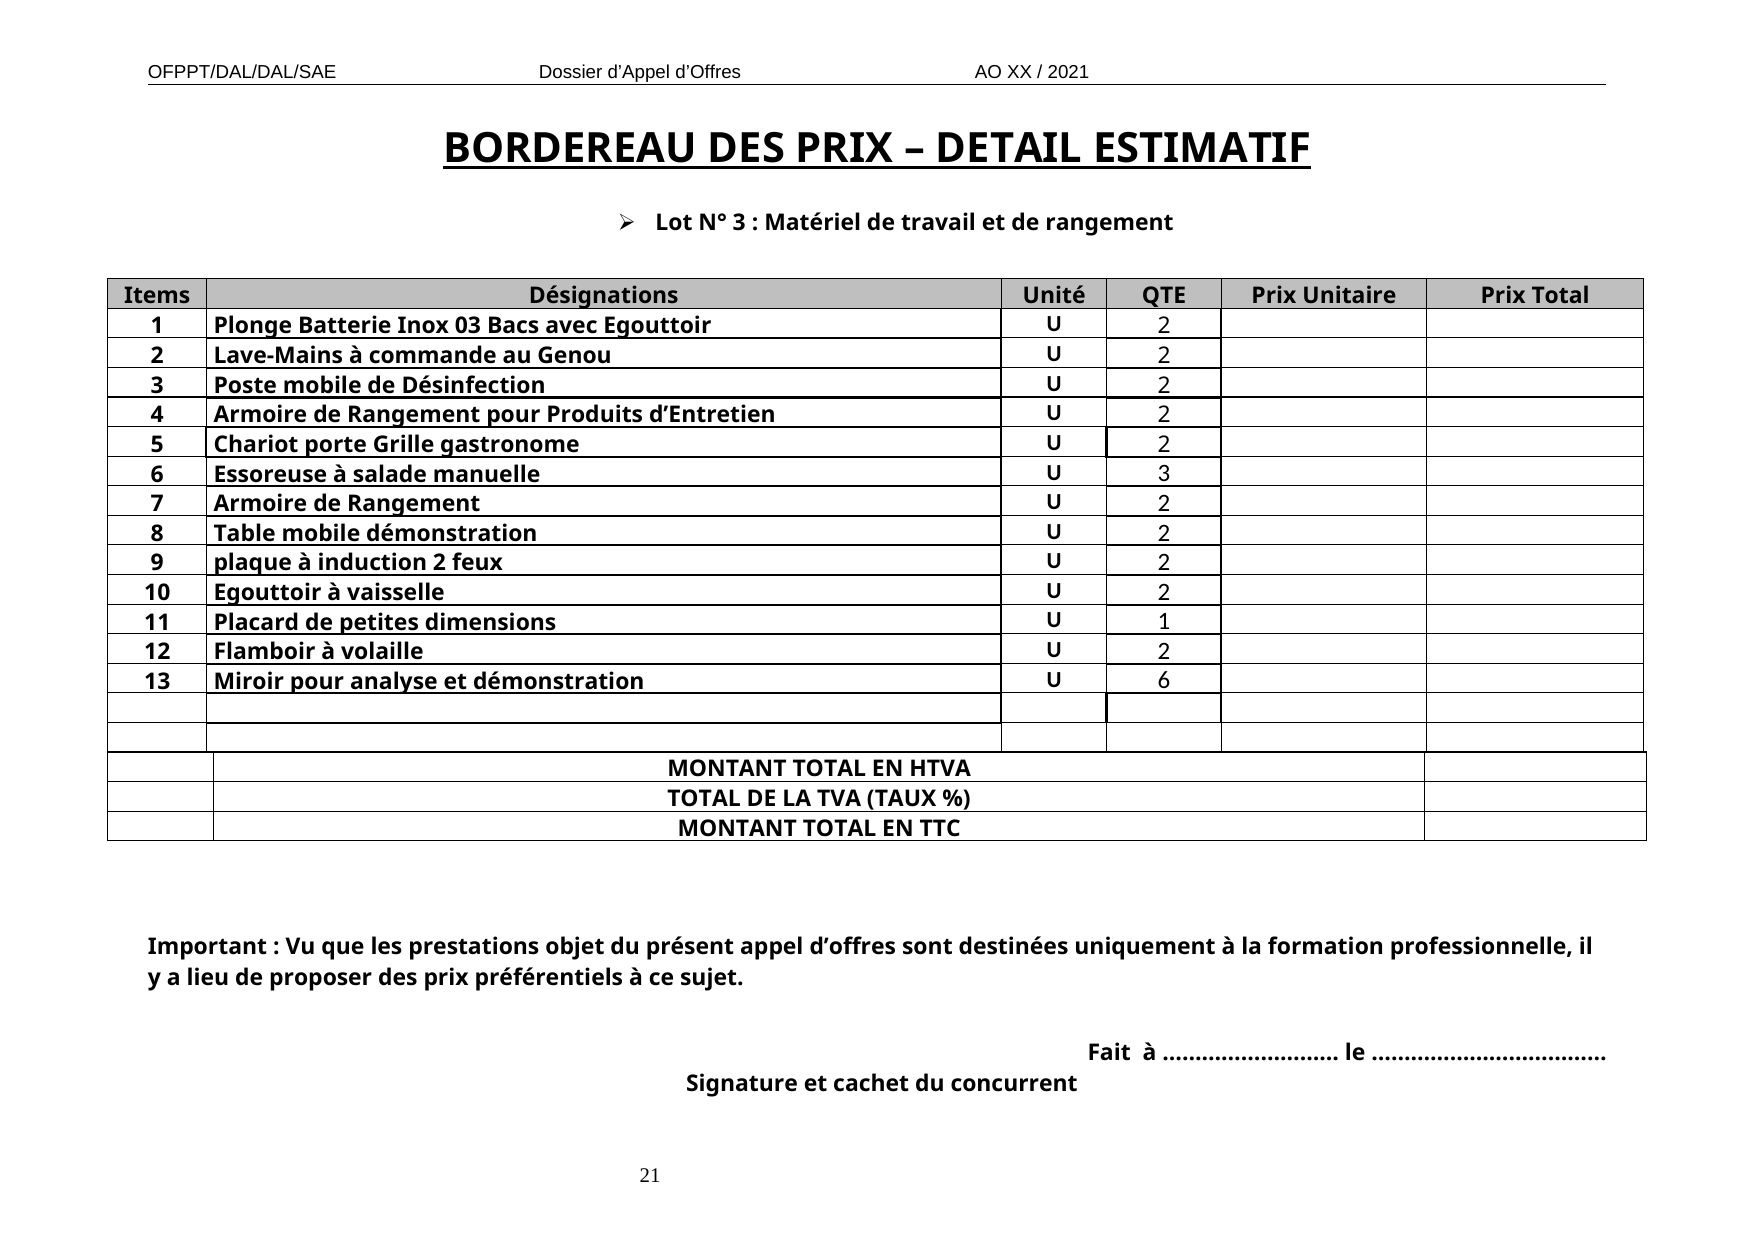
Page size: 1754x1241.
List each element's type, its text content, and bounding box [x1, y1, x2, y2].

table_cell [1222, 575, 1426, 603]
table_cell 2 [1107, 517, 1220, 544]
table_cell [1427, 516, 1643, 544]
table_cell [1427, 723, 1643, 751]
table_header Prix Total En HTVA En chiffre [1427, 279, 1643, 308]
table_cell [1427, 457, 1643, 485]
table_cell [207, 694, 1000, 722]
table_cell [1108, 694, 1220, 722]
table_cell 9 [108, 545, 206, 574]
table_header Désignations [207, 279, 1001, 308]
table_cell 2 [1107, 339, 1220, 367]
table_cell [1222, 664, 1426, 692]
table_cell [1222, 398, 1426, 426]
table_cell Miroir pour analyse et démonstration [207, 665, 1000, 692]
table_cell 2 [1107, 309, 1220, 337]
table_cell [1002, 693, 1105, 722]
table_cell 8 [108, 516, 206, 544]
table_cell Armoire de Rangement pour Produits d’Entretien [207, 399, 1000, 426]
table_cell 12 [108, 634, 206, 663]
table_cell U [1002, 486, 1106, 515]
table_cell [1427, 634, 1643, 663]
table_cell [1107, 723, 1221, 751]
table_cell [1222, 605, 1426, 633]
text Signature et cachet du concurrent [148, 1067, 1606, 1098]
table_cell 2 [1107, 399, 1220, 426]
table_cell 2 [1107, 576, 1220, 603]
table_cell 3 [1107, 458, 1220, 485]
table_cell U [1002, 664, 1106, 692]
table_cell 5 [108, 427, 205, 456]
table_cell [1222, 338, 1426, 367]
table_cell U [1002, 634, 1106, 663]
table_cell [1427, 368, 1643, 396]
table_cell 1 [108, 309, 206, 337]
table_cell [1427, 398, 1643, 426]
table_cell [1222, 723, 1426, 751]
table_cell [108, 723, 206, 751]
table_cell MONTANT TOTAL EN HTVA [214, 753, 1424, 781]
table_cell [108, 753, 213, 781]
table_cell 2 [1107, 487, 1220, 515]
table_cell [1427, 664, 1643, 692]
table_cell [108, 782, 213, 811]
table_cell Egouttoir à vaisselle [207, 576, 1000, 603]
table_cell 2 [1107, 546, 1220, 574]
table_cell 6 [108, 457, 206, 485]
table_cell [207, 724, 1001, 751]
table_cell 2 [1107, 369, 1220, 396]
text Important : Vu que les prestations objet du présent appel d’offres sont destinées uniquement à la formation professionnelle, il y a lieu de proposer des prix préférentiels à ce sujet. [148, 930, 1606, 992]
table_cell [1427, 575, 1643, 603]
table_cell U [1002, 516, 1106, 544]
table_cell [1427, 309, 1643, 337]
table_header Unité [1002, 279, 1106, 308]
table_cell 1 [1107, 606, 1220, 633]
list Lot N° 3 : Matériel de travail et de rangement [185, 206, 1606, 237]
table_cell [1427, 693, 1643, 722]
table_header Prix Unitaire En HTVA En chiffre [1222, 279, 1426, 308]
table_cell [1222, 516, 1426, 544]
table_cell plaque à induction 2 feux [207, 546, 1000, 574]
table_header Items N° [108, 279, 206, 308]
table_cell [1427, 605, 1643, 633]
table_cell [108, 693, 206, 722]
table_cell 11 [108, 605, 206, 633]
table_cell [1222, 427, 1426, 456]
table_cell [1222, 693, 1426, 722]
table_header QTE [1107, 279, 1221, 308]
table_cell Table mobile démonstration [207, 517, 1000, 544]
table_cell Essoreuse à salade manuelle [207, 458, 1000, 485]
text Fait à ……………………… le ……………………………… [148, 1036, 1606, 1067]
table_cell Plonge Batterie Inox 03 Bacs avec Egouttoir [207, 309, 1000, 337]
table_cell [1425, 782, 1646, 811]
text BORDEREAU DES PRIX – DETAIL ESTIMATIF [148, 118, 1606, 175]
table_cell [1427, 486, 1643, 515]
table_cell U [1002, 427, 1105, 456]
table_cell [1427, 338, 1643, 367]
table_cell 2 [1107, 635, 1220, 663]
table_cell [1427, 545, 1643, 574]
table_cell TOTAL DE LA TVA (TAUX %) [214, 782, 1424, 811]
table_cell [1425, 753, 1646, 781]
table_cell U [1002, 309, 1106, 337]
table_cell Chariot porte Grille gastronome [207, 428, 1000, 456]
table_cell 6 [1107, 665, 1220, 692]
table_cell 10 [108, 575, 206, 603]
table_cell 7 [108, 486, 206, 515]
table_cell U [1002, 368, 1106, 396]
table_cell MONTANT TOTAL EN TTC [214, 812, 1424, 840]
table_cell 2 [1108, 428, 1220, 456]
table_cell U [1002, 338, 1106, 367]
table_cell 13 [108, 664, 206, 692]
table_cell [1427, 427, 1643, 456]
table_cell Lave-Mains à commande au Genou [207, 339, 1000, 367]
table_cell [1222, 545, 1426, 574]
table_cell [1002, 723, 1106, 751]
table_cell U [1002, 545, 1106, 574]
table_cell [1425, 812, 1646, 840]
table_cell U [1002, 457, 1106, 485]
table_cell U [1002, 575, 1106, 603]
table_cell Armoire de Rangement [207, 487, 1000, 515]
table_cell Placard de petites dimensions [207, 606, 1000, 633]
table_cell U [1002, 605, 1106, 633]
table_cell Flamboir à volaille [207, 635, 1000, 663]
table_cell [1222, 368, 1426, 396]
table_cell [1222, 486, 1426, 515]
table_cell [1222, 309, 1426, 337]
table_cell [1222, 457, 1426, 485]
table_cell 4 [108, 398, 206, 426]
table_cell Poste mobile de Désinfection [207, 369, 1000, 396]
table_cell 3 [108, 368, 206, 396]
table_cell U [1002, 398, 1106, 426]
table_cell 2 [108, 338, 206, 367]
table_cell [1222, 634, 1426, 663]
table_cell [108, 812, 213, 840]
